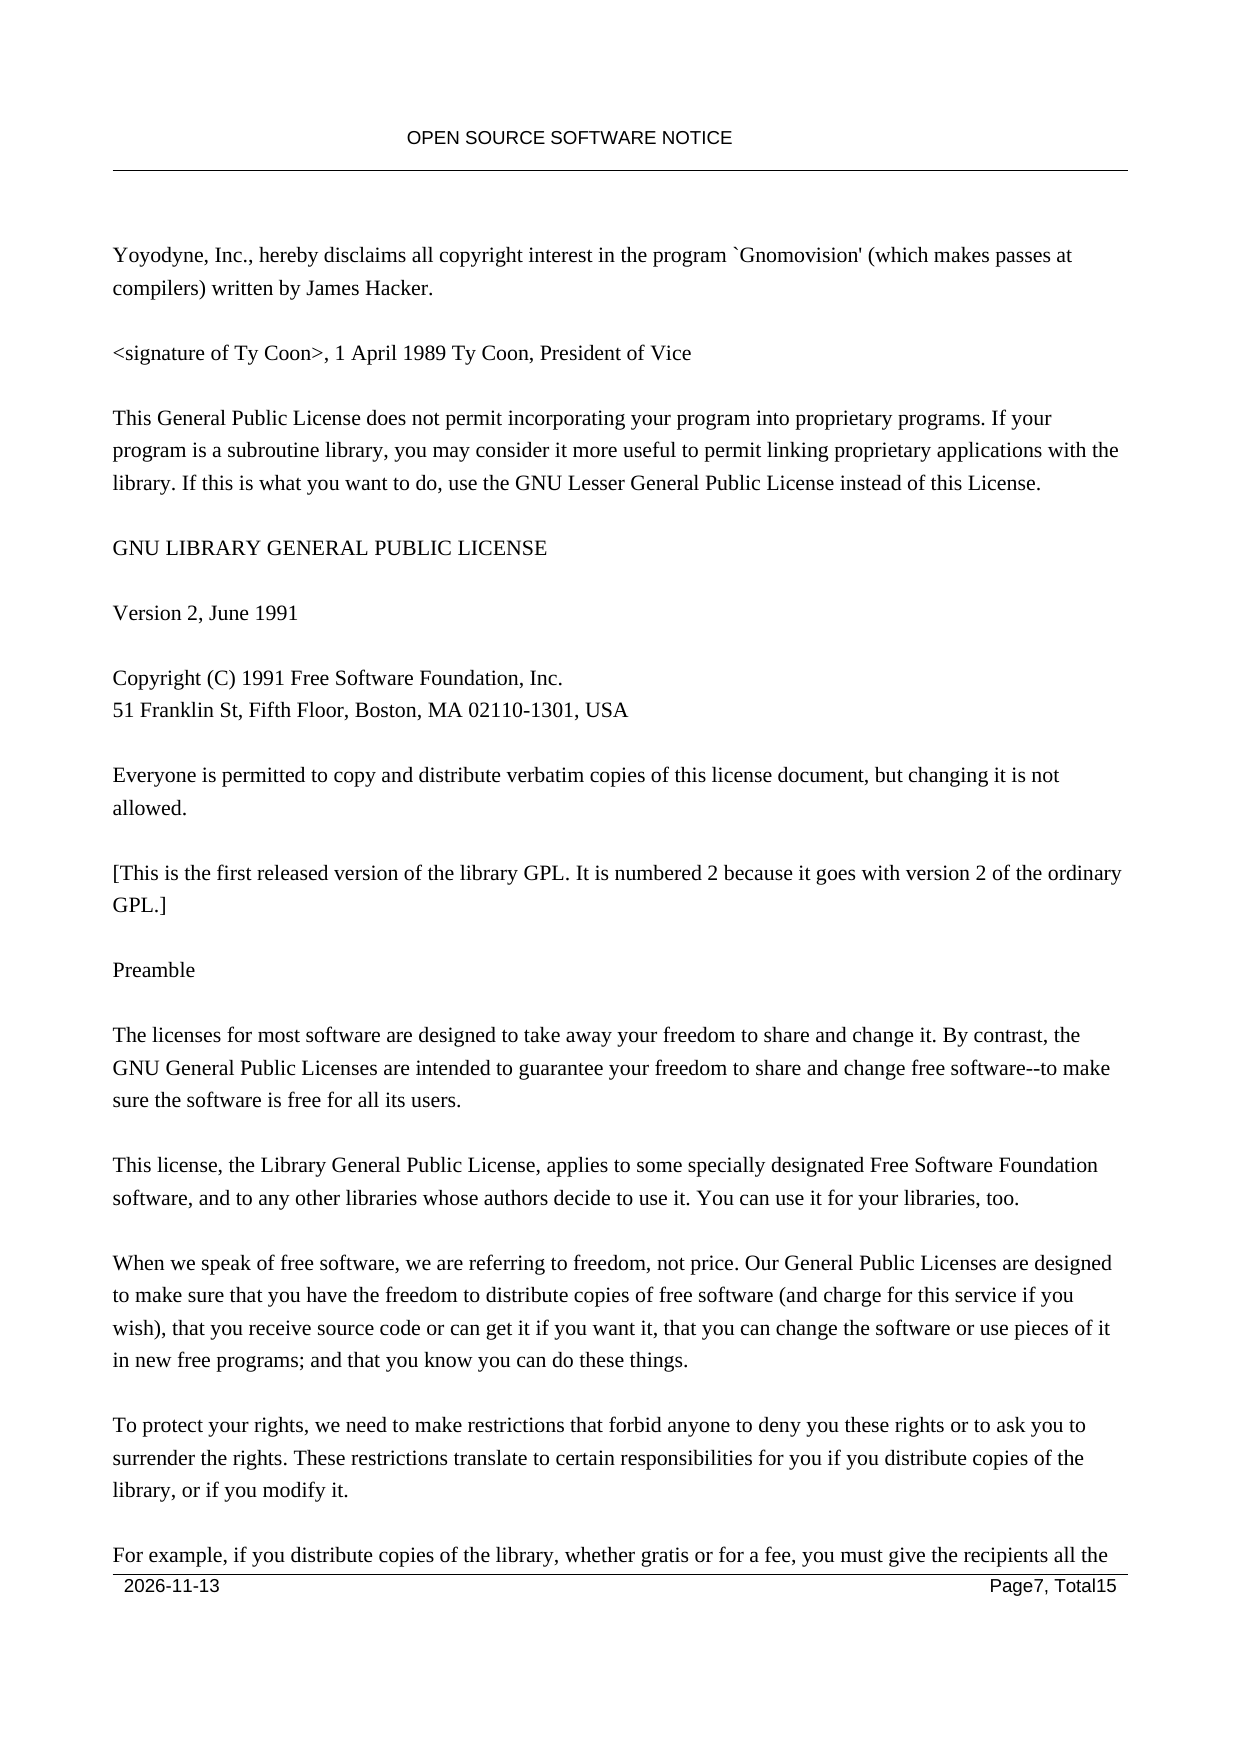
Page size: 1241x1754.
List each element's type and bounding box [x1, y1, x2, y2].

text [112, 206, 1128, 1571]
